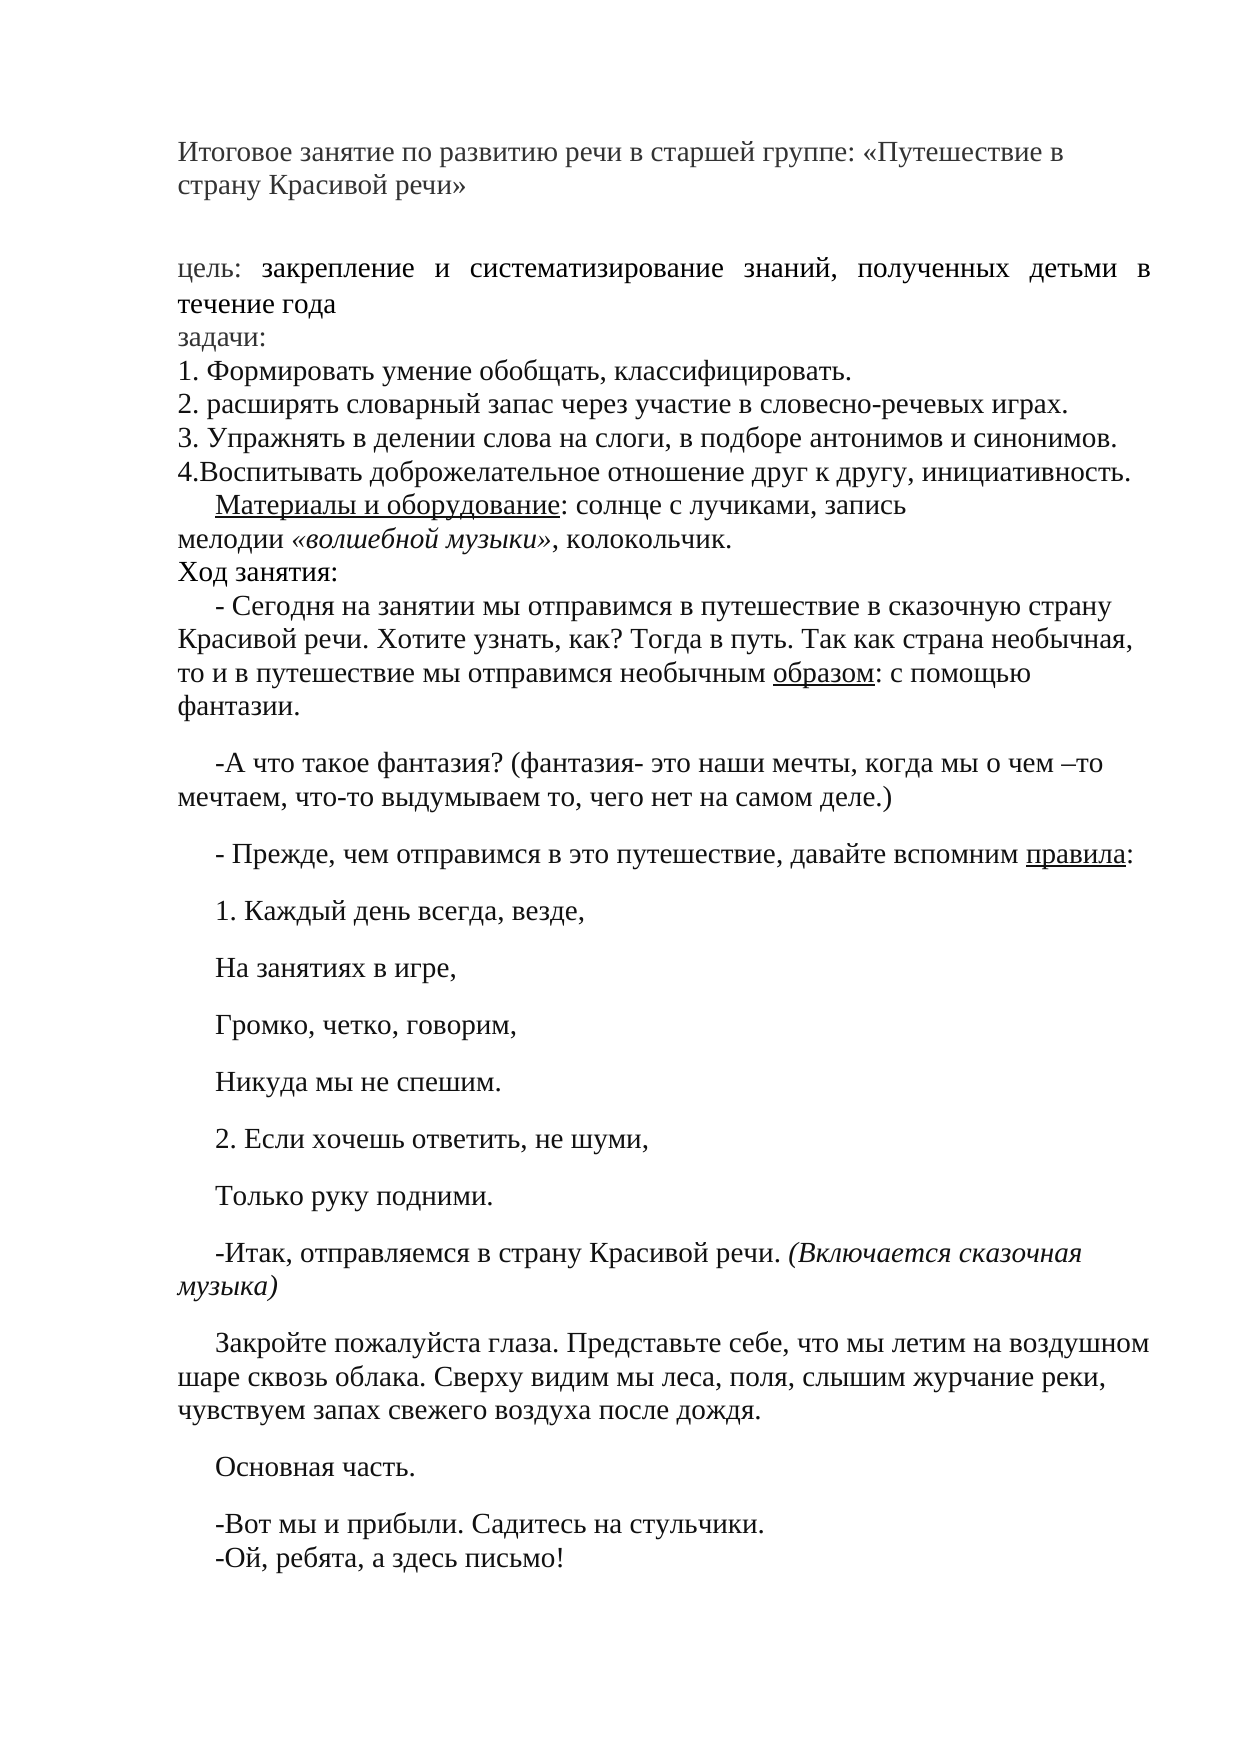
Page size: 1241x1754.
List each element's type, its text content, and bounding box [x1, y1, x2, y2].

text - Прежде, чем отправимся в это путешествие, давайте вспомним правила: [177, 836, 1152, 869]
text цель: закрепление и систематизирование знаний, полученных детьми в течение года [177, 248, 1152, 319]
text - Сегодня на занятии мы отправимся в путешествие в сказочную страну Красивой речи. Хотите узнать, как? Тогда в путь. Так как страна необычная, то и в путешествие мы отправимся необычным образом: с помощью фантазии. [177, 588, 1152, 722]
text 1. Формировать умение обобщать, классифицировать. [177, 353, 1152, 387]
text 2. Если хочешь ответить, не шуми, [177, 1121, 1152, 1154]
text 4.Воспитывать доброжелательное отношение друг к другу, инициативность. [177, 454, 1152, 487]
text задачи: [177, 319, 1152, 353]
text -Ой, ребята, а здесь письмо! [177, 1540, 1152, 1573]
text Только руку подними. [177, 1178, 1152, 1211]
text -Вот мы и прибыли. Садитесь на стульчики. [177, 1506, 1152, 1540]
text Ход занятия: [177, 554, 1152, 588]
text На занятиях в игре, [177, 950, 1152, 983]
text 2. расширять словарный запас через участие в словесно-речевых играх. [177, 387, 1152, 420]
text Итоговое занятие по развитию речи в старшей группе: «Путешествие в страну Красивой речи» [177, 134, 1152, 201]
text Громко, четко, говорим, [177, 1007, 1152, 1041]
text -А что такое фантазия? (фантазия- это наши мечты, когда мы о чем –то мечтаем, что-то выдумываем то, чего нет на самом деле.) [177, 746, 1152, 813]
text Основная часть. [177, 1449, 1152, 1483]
text Закройте пожалуйста глаза. Представьте себе, что мы летим на воздушном шаре сквозь облака. Сверху видим мы леса, поля, слышим журчание реки, чувствуем запах свежего воздуха после дождя. [177, 1325, 1152, 1426]
text 1. Каждый день всегда, везде, [177, 893, 1152, 927]
text -Итак, отправляемся в страну Красивой речи. (Включается сказочная музыка) [177, 1235, 1152, 1302]
text Никуда мы не спешим. [177, 1064, 1152, 1097]
text Материалы и оборудование: солнце с лучиками, запись мелодии «волшебной музыки», колокольчик. [177, 487, 1152, 554]
text 3. Упражнять в делении слова на слоги, в подборе антонимов и синонимов. [177, 420, 1152, 454]
